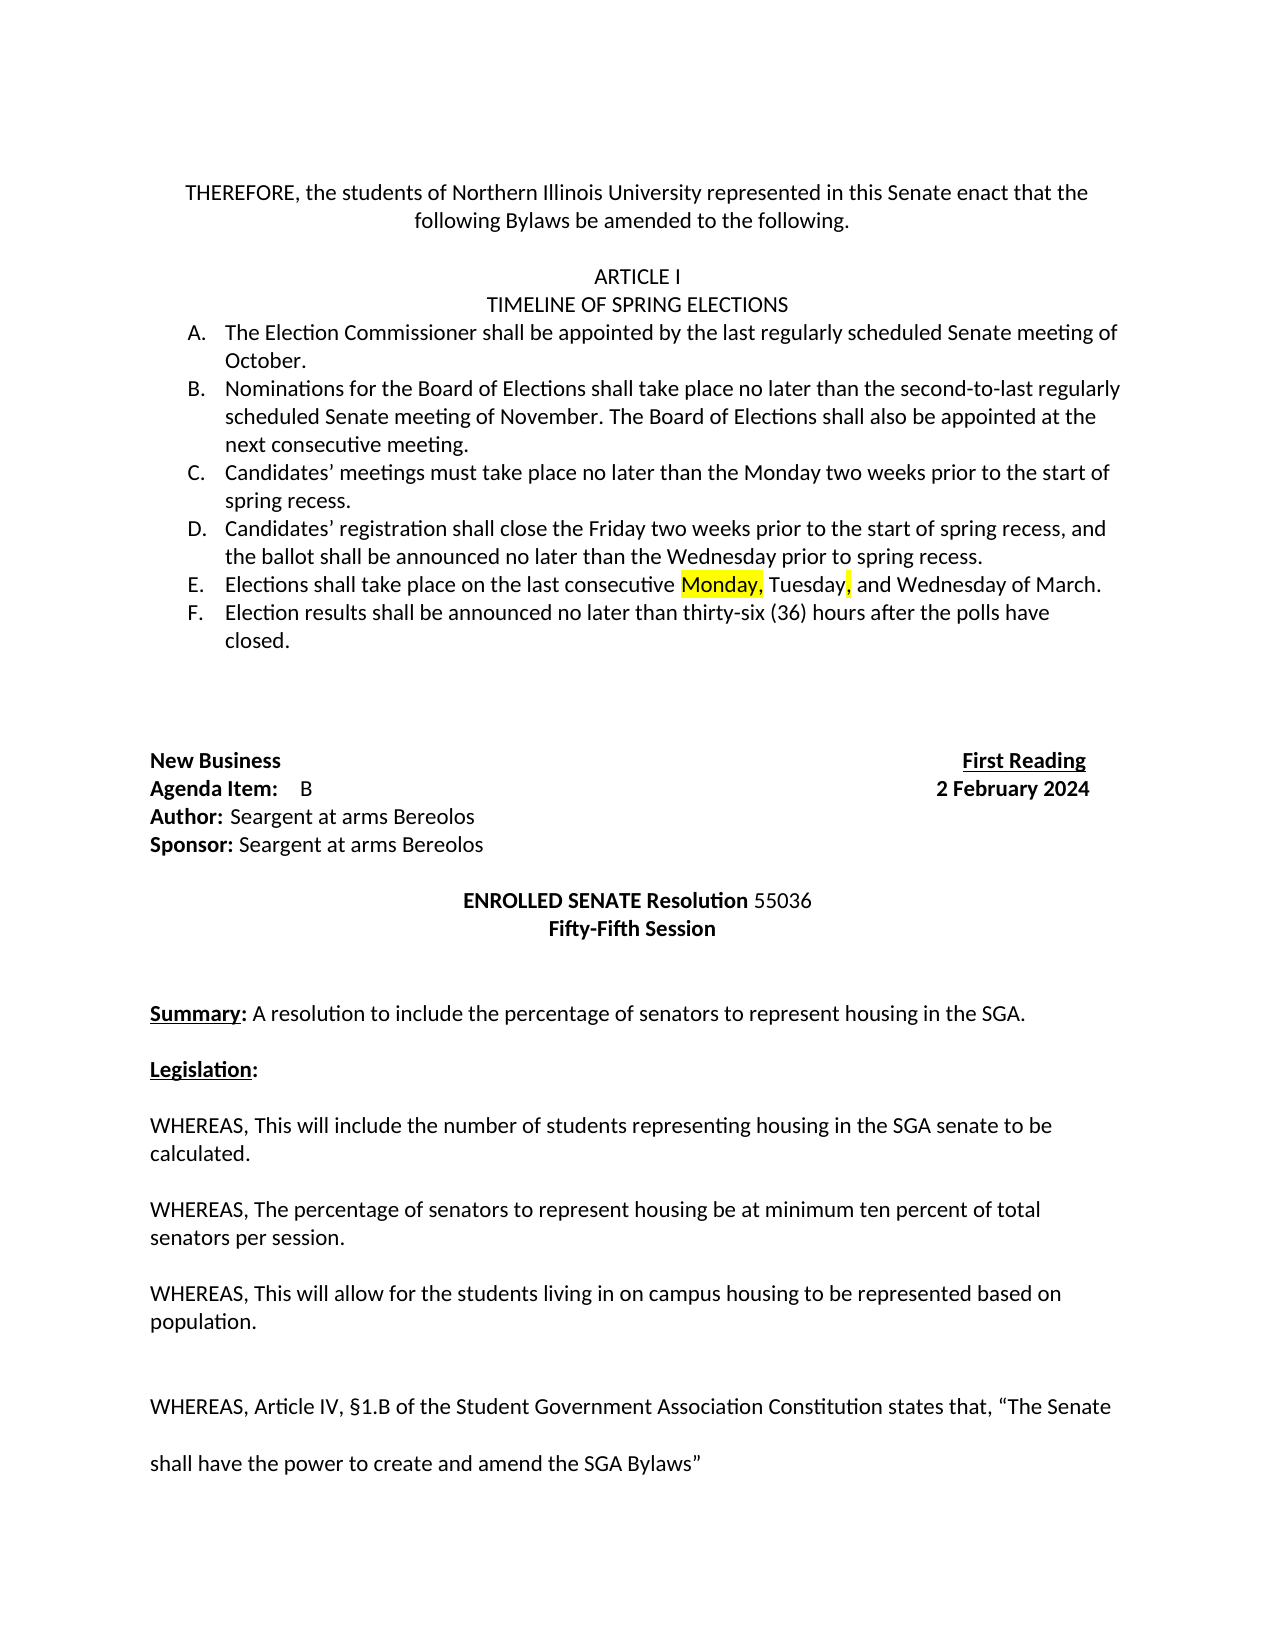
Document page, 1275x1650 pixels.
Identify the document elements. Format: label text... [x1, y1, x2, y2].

text WHEREAS, This will include the number of students representing housing in the SGA senate to be calculated. [150, 1111, 1125, 1167]
list Election results shall be announced no later than thirty-six (36) hours after the polls have closed. [187, 598, 1125, 654]
text Agenda Item: B 2 February 2024 [150, 774, 1125, 802]
text WHEREAS, This will allow for the students living in on campus housing to be represented based on population. [150, 1279, 1125, 1335]
list Elections shall take place on the last consecutive Monday, Tuesday, and Wednesday of March. [187, 570, 681, 598]
text ENROLLED SENATE Resolution 55036 [150, 887, 1125, 914]
list Candidates’ meetings must take place no later than the Monday two weeks prior to the start of spring recess. [187, 458, 1125, 514]
text THEREFORE, the students of Northern Illinois University represented in this Senate enact that the following Bylaws be amended to the following. [150, 178, 1125, 234]
text New Business First Reading [150, 746, 1125, 774]
list Candidates’ registration shall close the Friday two weeks prior to the start of spring recess, and the ballot shall be announced no later than the Wednesday prior to spring recess. [187, 514, 1125, 570]
list Elections shall take place on the last consecutive Monday, Tuesday, and Wednesday of March. [851, 570, 1125, 598]
text WHEREAS, Article IV, §1.B of the Student Government Association Constitution states that, “The Senate [150, 1392, 1125, 1420]
text Sponsor: Seargent at arms Bereolos [150, 831, 1125, 858]
text shall have the power to create and amend the SGA Bylaws” [150, 1449, 1125, 1477]
text TIMELINE OF SPRING ELECTIONS [150, 290, 1125, 318]
text Summary: A resolution to include the percentage of senators to represent housing in the SGA. [150, 999, 1125, 1027]
list Nominations for the Board of Elections shall take place no later than the second-to-last regularly scheduled Senate meeting of November. The Board of Elections shall also be appointed at the next consecutive meeting. [187, 374, 1125, 458]
text WHEREAS, The percentage of senators to represent housing be at minimum ten percent of total senators per session. [150, 1195, 1125, 1251]
list The Election Commissioner shall be appointed by the last regularly scheduled Senate meeting of October. [187, 318, 1125, 374]
text Fifty-Fifth Session [150, 914, 1125, 943]
text ARTICLE I [150, 262, 1125, 290]
text Legislation: [150, 1055, 1125, 1083]
text Author: Seargent at arms Bereolos [150, 802, 1125, 831]
